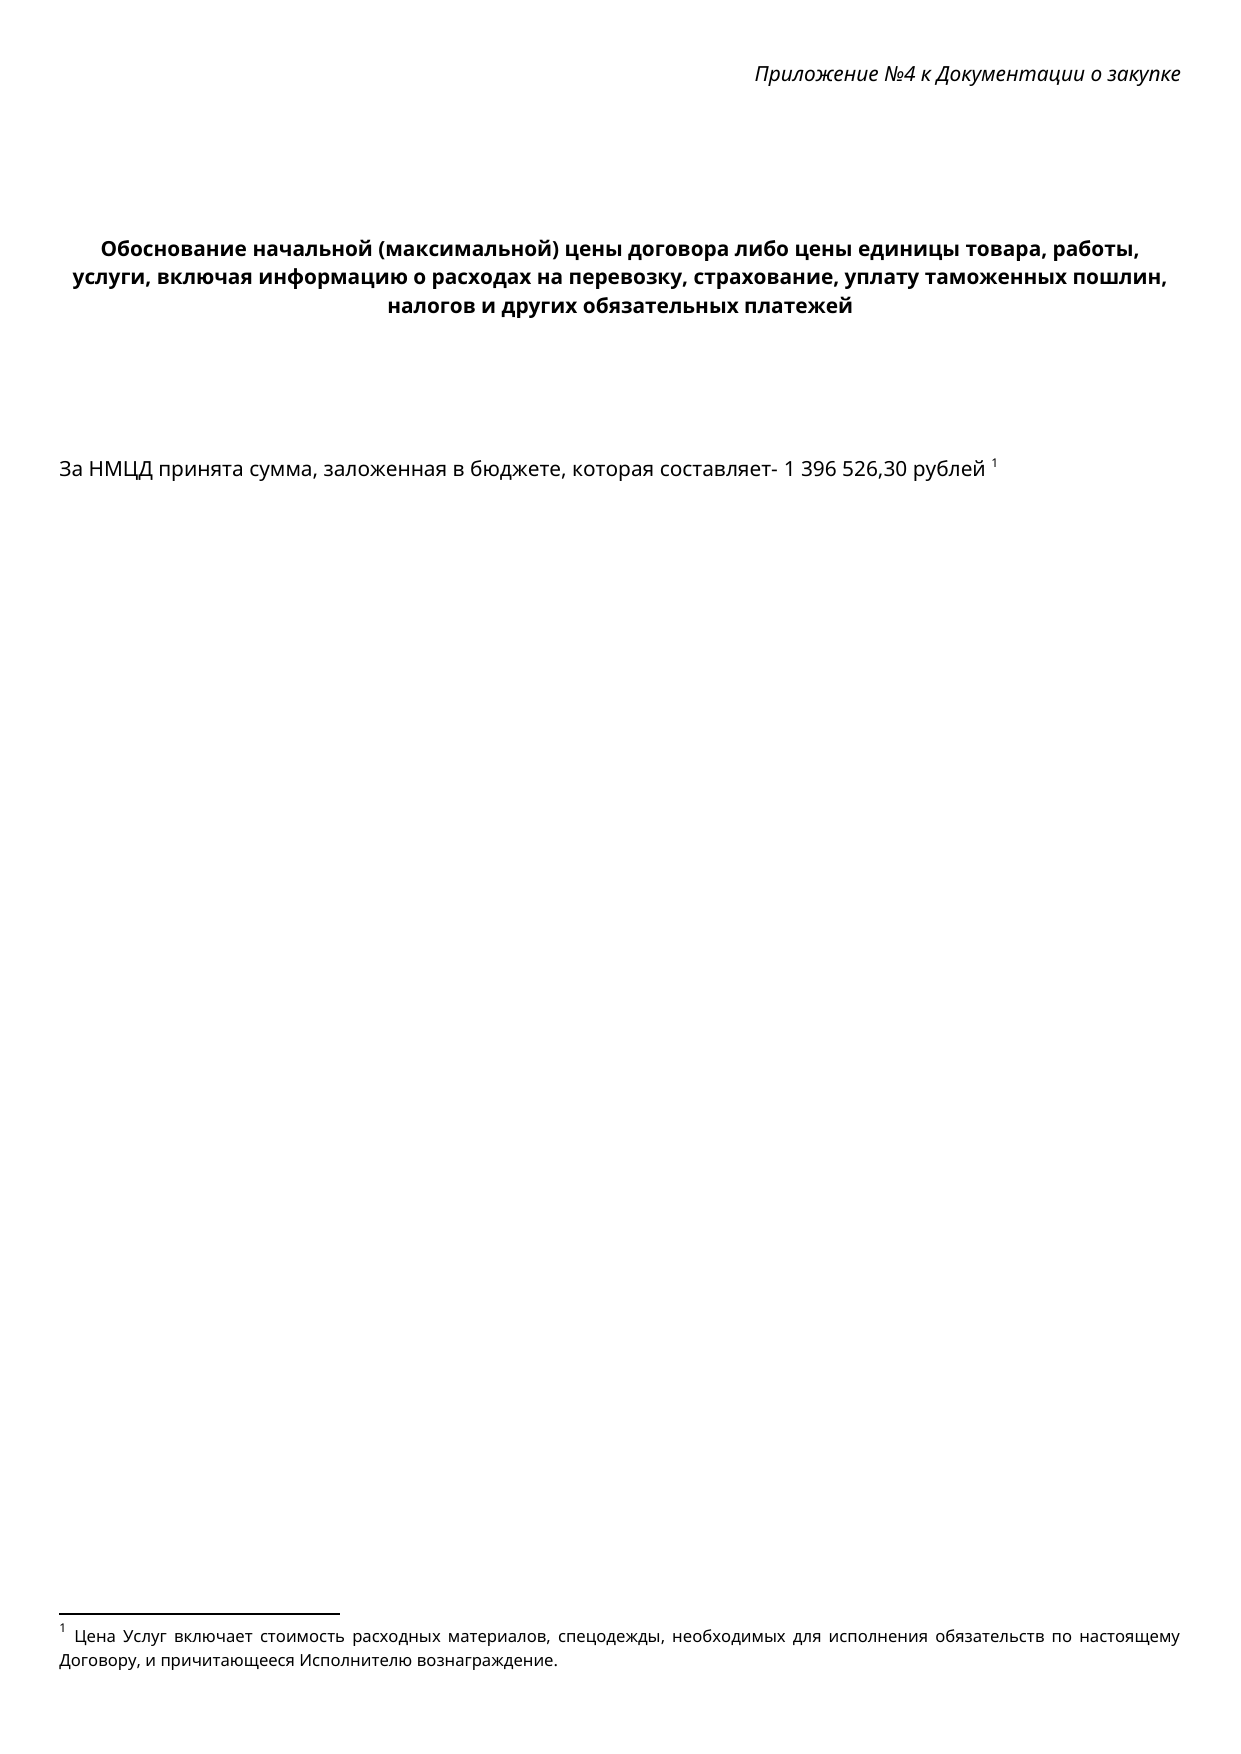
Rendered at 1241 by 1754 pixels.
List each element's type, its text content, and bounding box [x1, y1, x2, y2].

text За НМЦД принята сумма, заложенная в бюджете, которая составляет- 1 396 526,30 рублей [59, 454, 1181, 483]
text Обоснование начальной (максимальной) цены договора либо цены единицы товара, работы, услуги, включая информацию о расходах на перевозку, страхование, уплату таможенных пошлин, налогов и других обязательных платежей [59, 234, 1181, 319]
list Приложение №4 к Документации о закупке [134, 59, 1181, 87]
